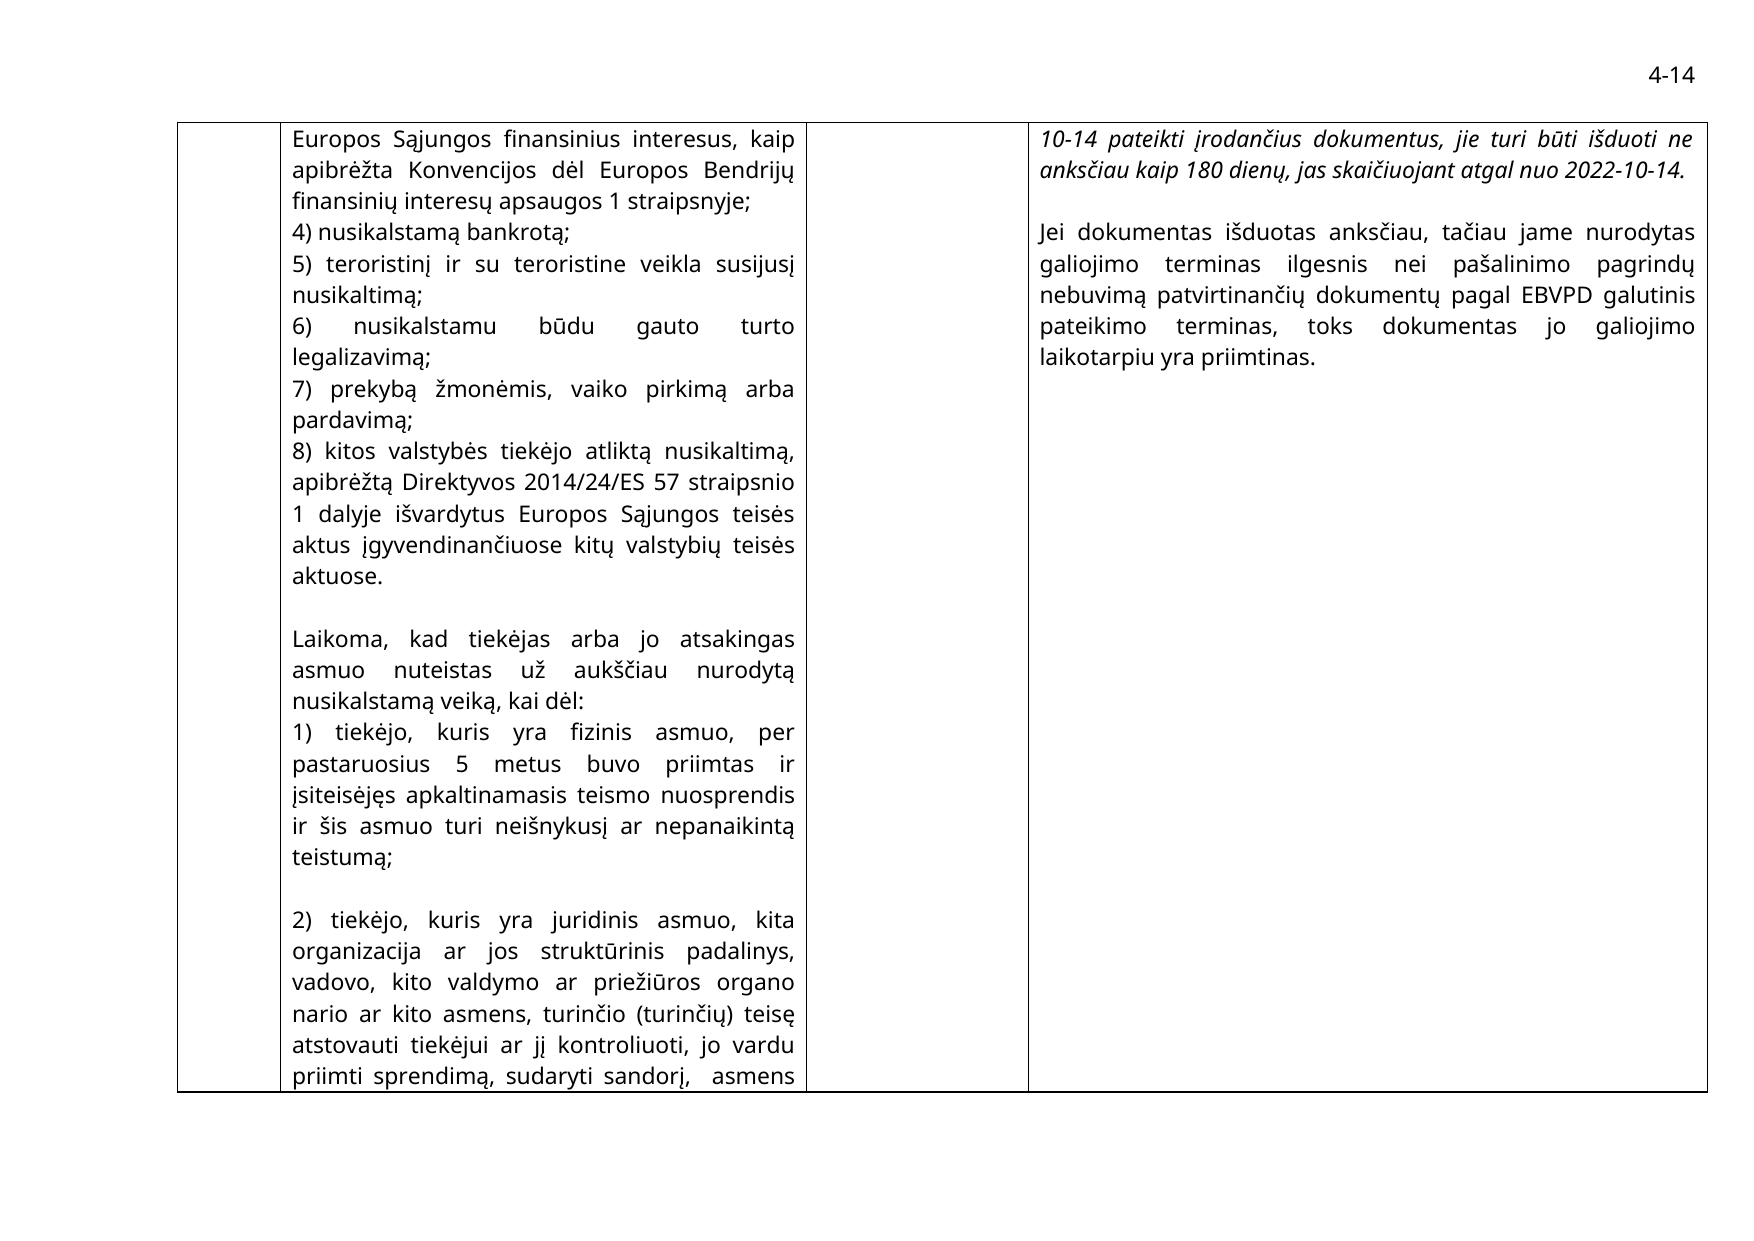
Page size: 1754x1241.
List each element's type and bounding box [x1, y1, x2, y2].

table_cell [178, 123, 280, 1091]
table_cell [1029, 123, 1707, 1091]
table_cell [281, 123, 806, 1091]
table_cell [807, 123, 1028, 1091]
